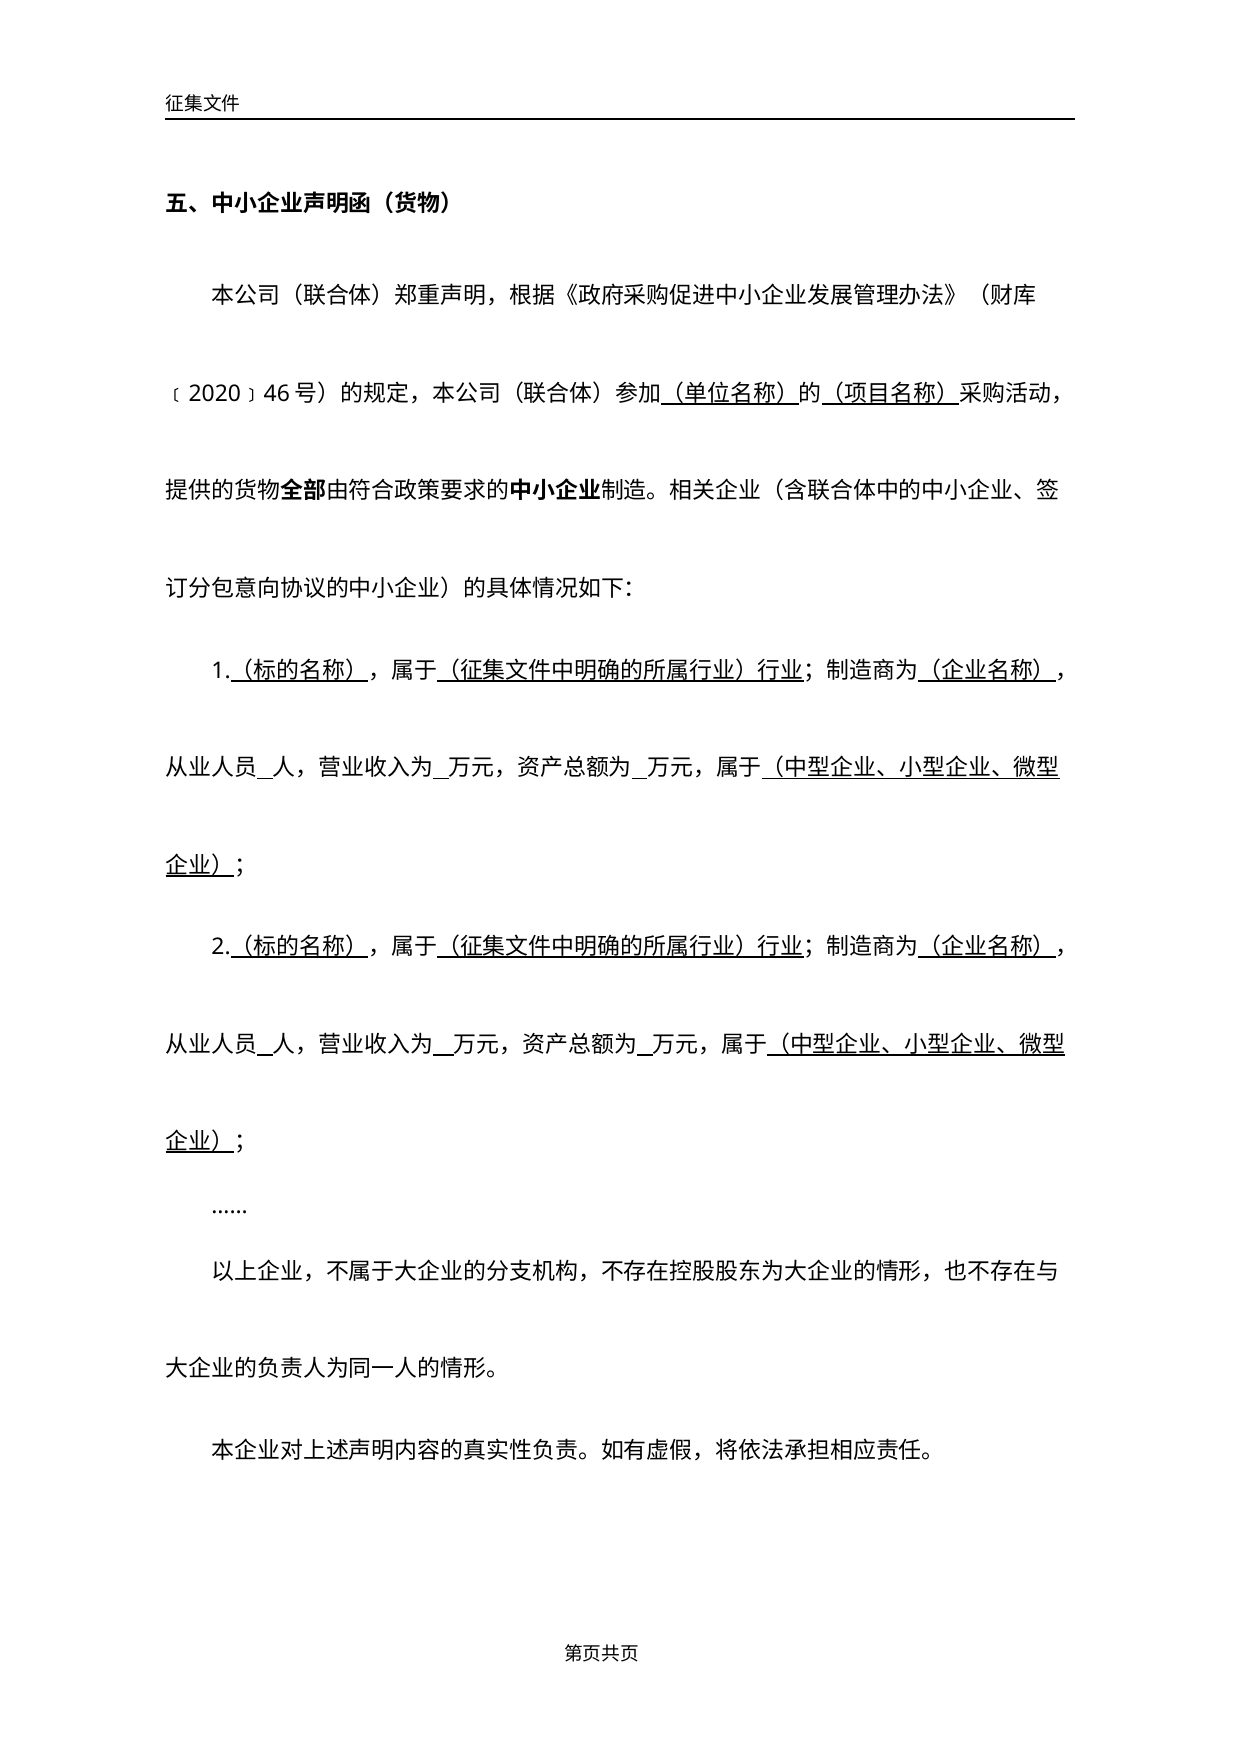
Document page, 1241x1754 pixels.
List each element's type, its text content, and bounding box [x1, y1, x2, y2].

text 2.（标的名称），属于（征集文件中明确的所属行业）行业；制造商为（企业名称），从业人员 人，营业收入为 万元，资产总额为 万元，属于（中型企业、小型企业、微型企业）； [165, 912, 1075, 1172]
list 中小企业声明函（货物） [165, 178, 1075, 220]
text 本公司（联合体）郑重声明，根据《政府采购促进中小企业发展管理办法》（财库﹝2020﹞46号）的规定，本公司（联合体）参加（单位名称）的（项目名称）采购活动，提供的货物全部由符合政策要求的中小企业制造。相关企业（含联合体中的中小企业、签订分包意向协议的中小企业）的具体情况如下： [165, 262, 1075, 619]
text …… [165, 1189, 1075, 1221]
text 1.（标的名称），属于（征集文件中明确的所属行业）行业；制造商为（企业名称），从业人员 人，营业收入为 万元，资产总额为 万元，属于（中型企业、小型企业、微型企业）； [165, 636, 1075, 896]
text 以上企业，不属于大企业的分支机构，不存在控股股东为大企业的情形，也不存在与大企业的负责人为同一人的情形。 [165, 1237, 1075, 1399]
text 本企业对上述声明内容的真实性负责。如有虚假，将依法承担相应责任。 [165, 1416, 1075, 1481]
